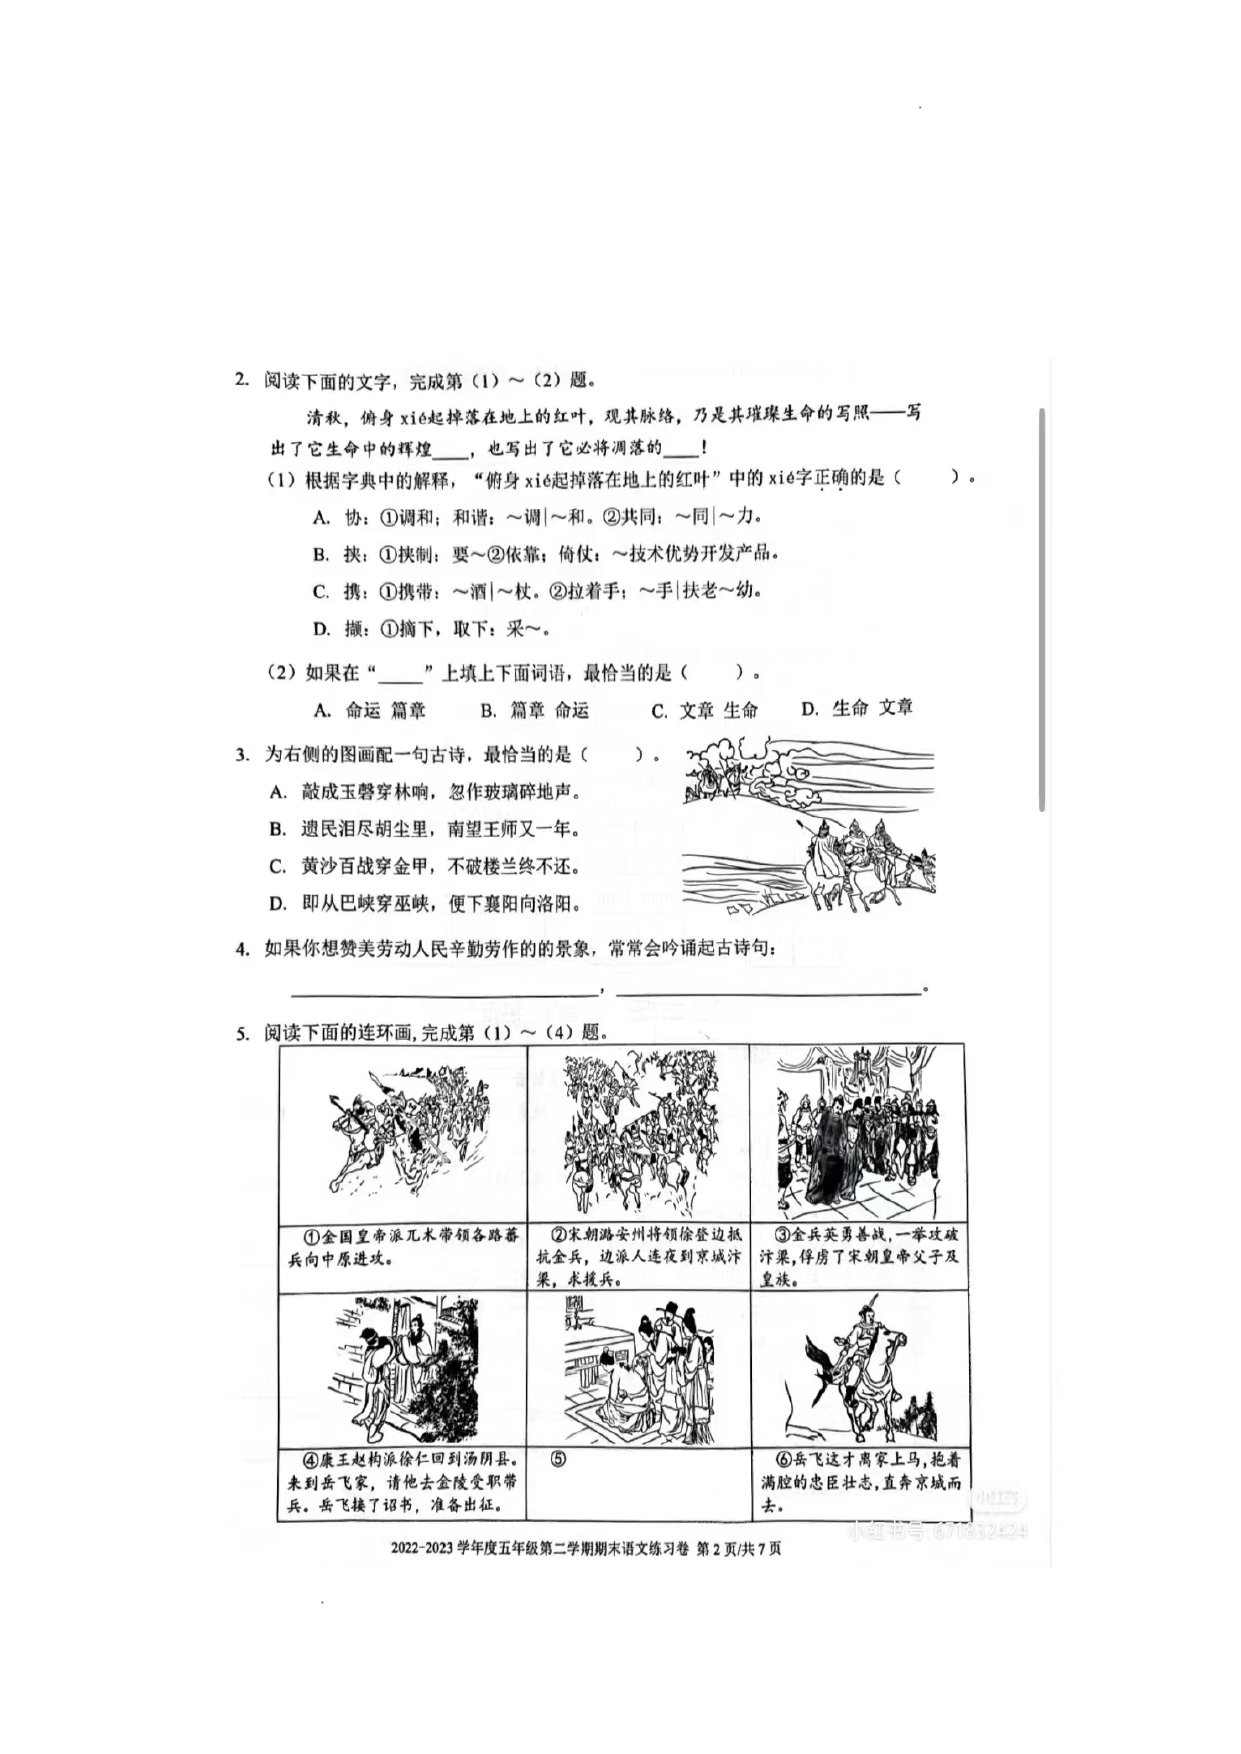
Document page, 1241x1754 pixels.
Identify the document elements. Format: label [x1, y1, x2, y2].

picture [187, 357, 1062, 1567]
